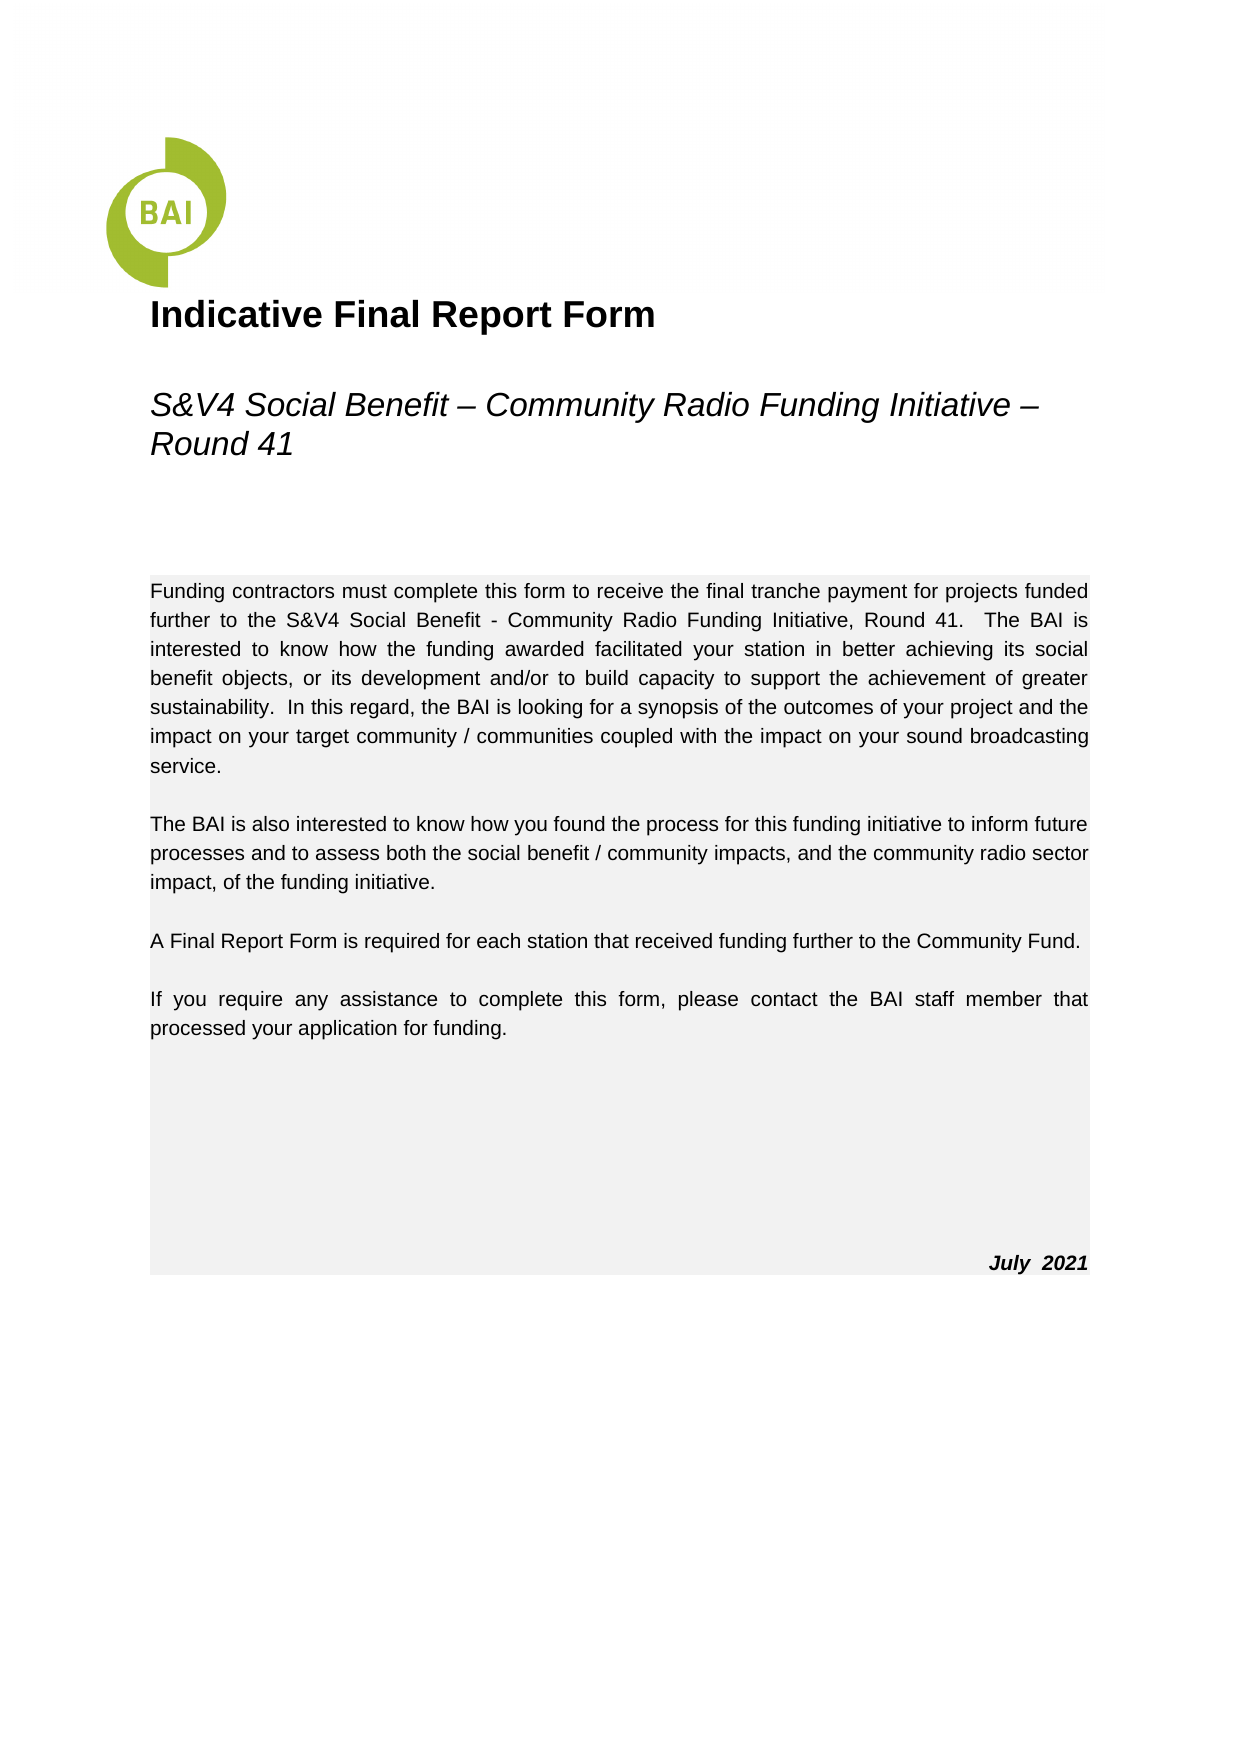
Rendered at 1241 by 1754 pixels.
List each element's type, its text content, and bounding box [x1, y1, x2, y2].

text S&V4 Social Benefit – Community Radio Funding Initiative – Round 41type county name here [150, 385, 1090, 462]
picture [12, 3, 1105, 293]
text Indicative Final Report Form [150, 150, 1090, 335]
text The BAI is also interested to know how you found the process for this funding initiative to inform future processes and to assess both the social benefit / community impacts, and the community radio sector impact, of the funding initiative. [150, 808, 1090, 896]
text Funding contractors must complete this form to receive the final tranche payment for projects funded further to the S&V4 Social Benefit - Community Radio Funding Initiative, Round 41. The BAI is interested to know how the funding awarded facilitated your station in better achieving its social benefit objects, or its development and/or to build capacity to support the achievement of greater sustainability. In this regard, the BAI is looking for a synopsis of the outcomes of your project and the impact on your target community / communities coupled with the impact on your sound broadcasting service. [150, 575, 1090, 779]
list July 2021 [150, 1246, 1090, 1275]
text A Final Report Form is required for each station that received funding further to the Community Fund. [150, 925, 1090, 954]
text If you require any assistance to complete this form, please contact the BAI staff member that processed your application for funding. [150, 983, 1090, 1041]
